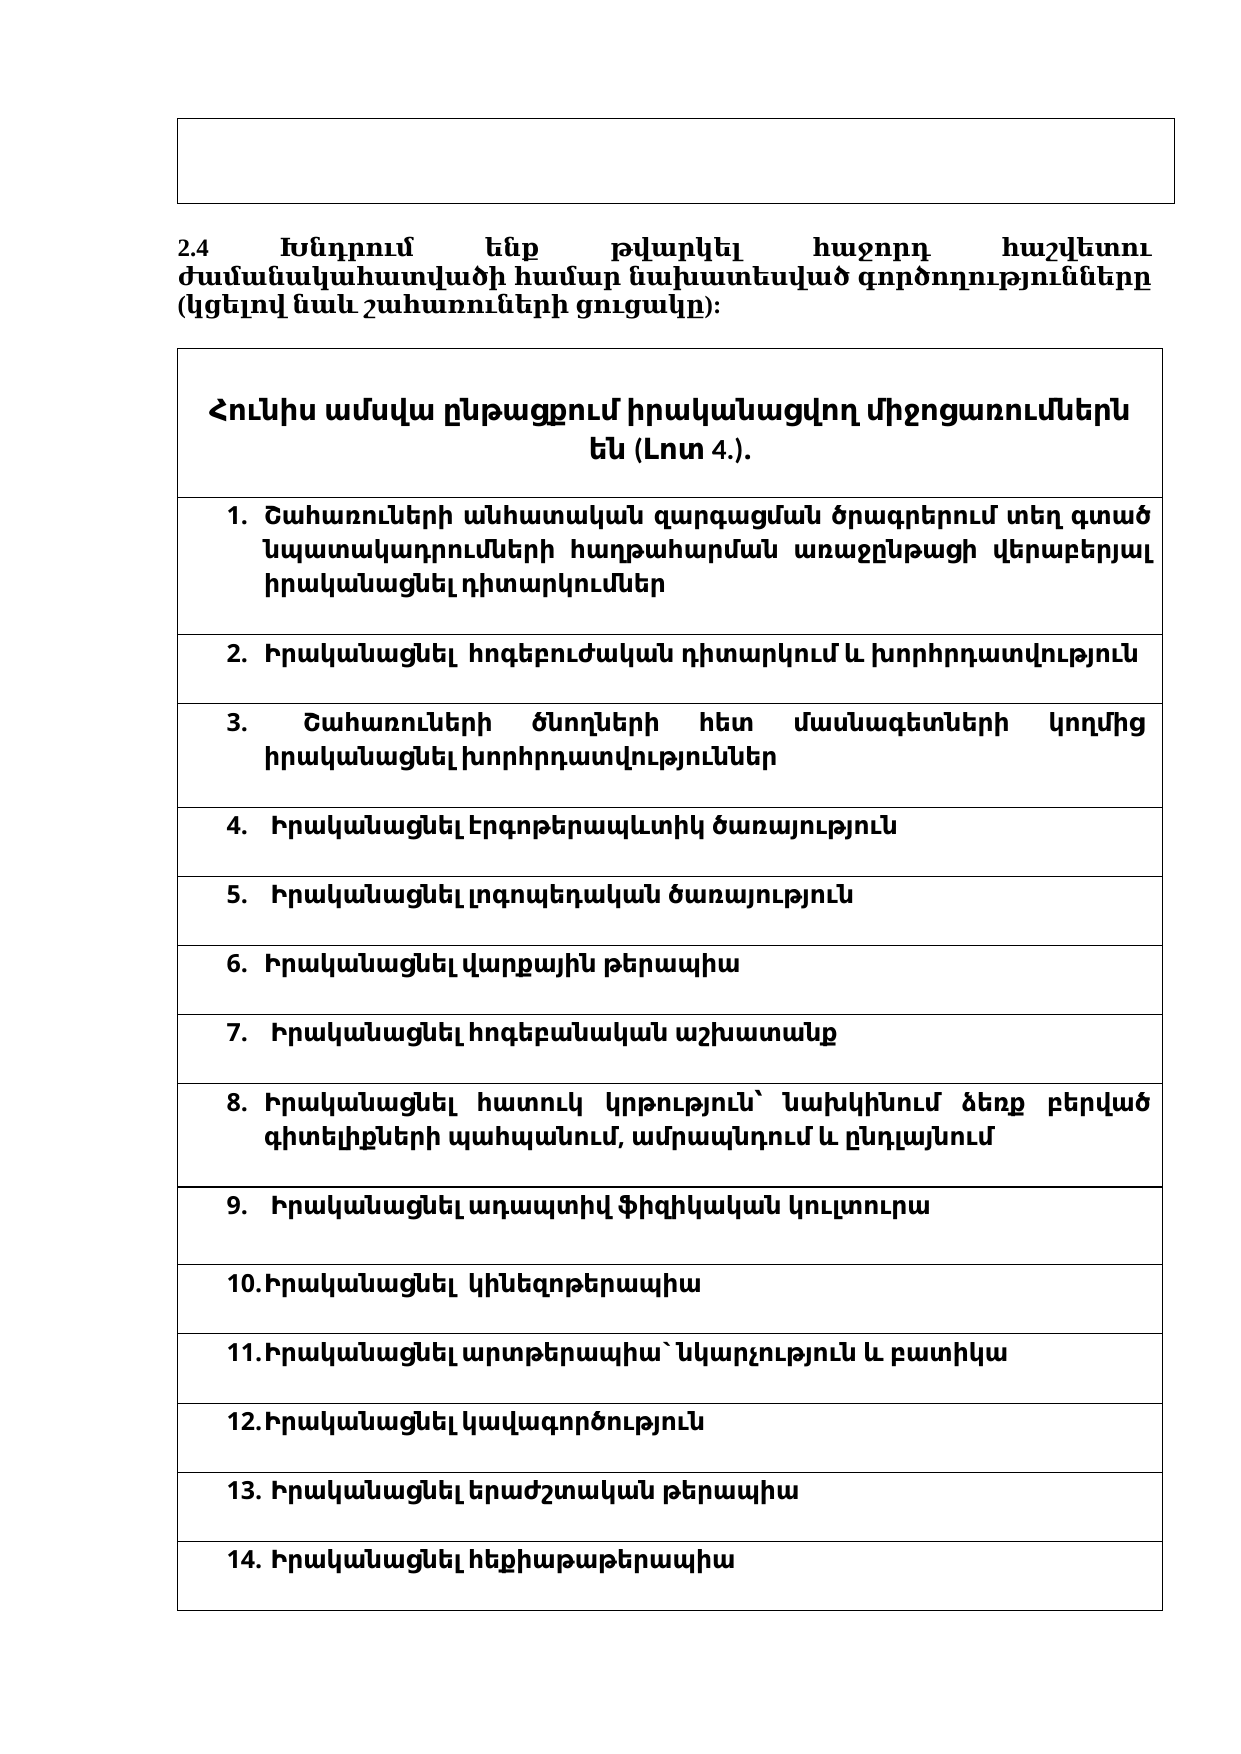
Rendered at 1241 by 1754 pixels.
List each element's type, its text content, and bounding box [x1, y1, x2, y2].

table_cell Իրականացնել արտթերապիա` նկարչություն և բատիկա [178, 1334, 1162, 1402]
table_cell Իրականացնել հեքիաթաթերապիա [178, 1542, 1162, 1610]
table_cell Իրականացնել հատուկ կրթություն՝ նախկինում ձեռք բերված գիտելիքների պահպանում, ամրապնդում և ընդլայնում [178, 1084, 1162, 1186]
table_cell Իրականացնել հոգեբուժական դիտարկում և խորհրդատվություն [178, 635, 1162, 703]
table_cell Իրականացնել կավագործություն [178, 1404, 1162, 1472]
table_cell Իրականացնել վարքային թերապիա [178, 946, 1162, 1014]
table_cell Շահառուների անհատական զարգացման ծրագրերում տեղ գտած նպատակադրումների հաղթահարման առաջընթացի վերաբերյալ իրականացնել դիտարկումներ [178, 498, 1162, 634]
table_cell Իրականացնել հոգեբանական աշխատանք [178, 1015, 1162, 1083]
table_cell Իրականացնել էրգոթերապևտիկ ծառայություն [178, 808, 1162, 876]
text 2.4 Խնդրում ենք թվարկել հաջորդ հաշվետու ժամանակահատվածի համար նախատեսված գործողությունները (կցելով նաև շահառուների ցուցակը): [177, 233, 1152, 319]
table_cell Շահառուների ծնողների հետ մասնագետների կողմից իրականացնել խորհրդատվություններ [178, 704, 1162, 807]
table_header Հունիս ամսվա ընթացքում իրականացվող միջոցառումներն են (Լոտ 4.). [178, 349, 1162, 497]
table_header [178, 119, 1174, 203]
table_cell Իրականացնել լոգոպեդական ծառայություն [178, 877, 1162, 945]
table_cell Իրականացնել կինեզոթերապիա [178, 1265, 1162, 1333]
table_cell Իրականացնել ադապտիվ ֆիզիկական կուլտուրա [178, 1188, 1162, 1264]
table_cell Իրականացնել երաժշտական թերապիա [178, 1473, 1162, 1541]
